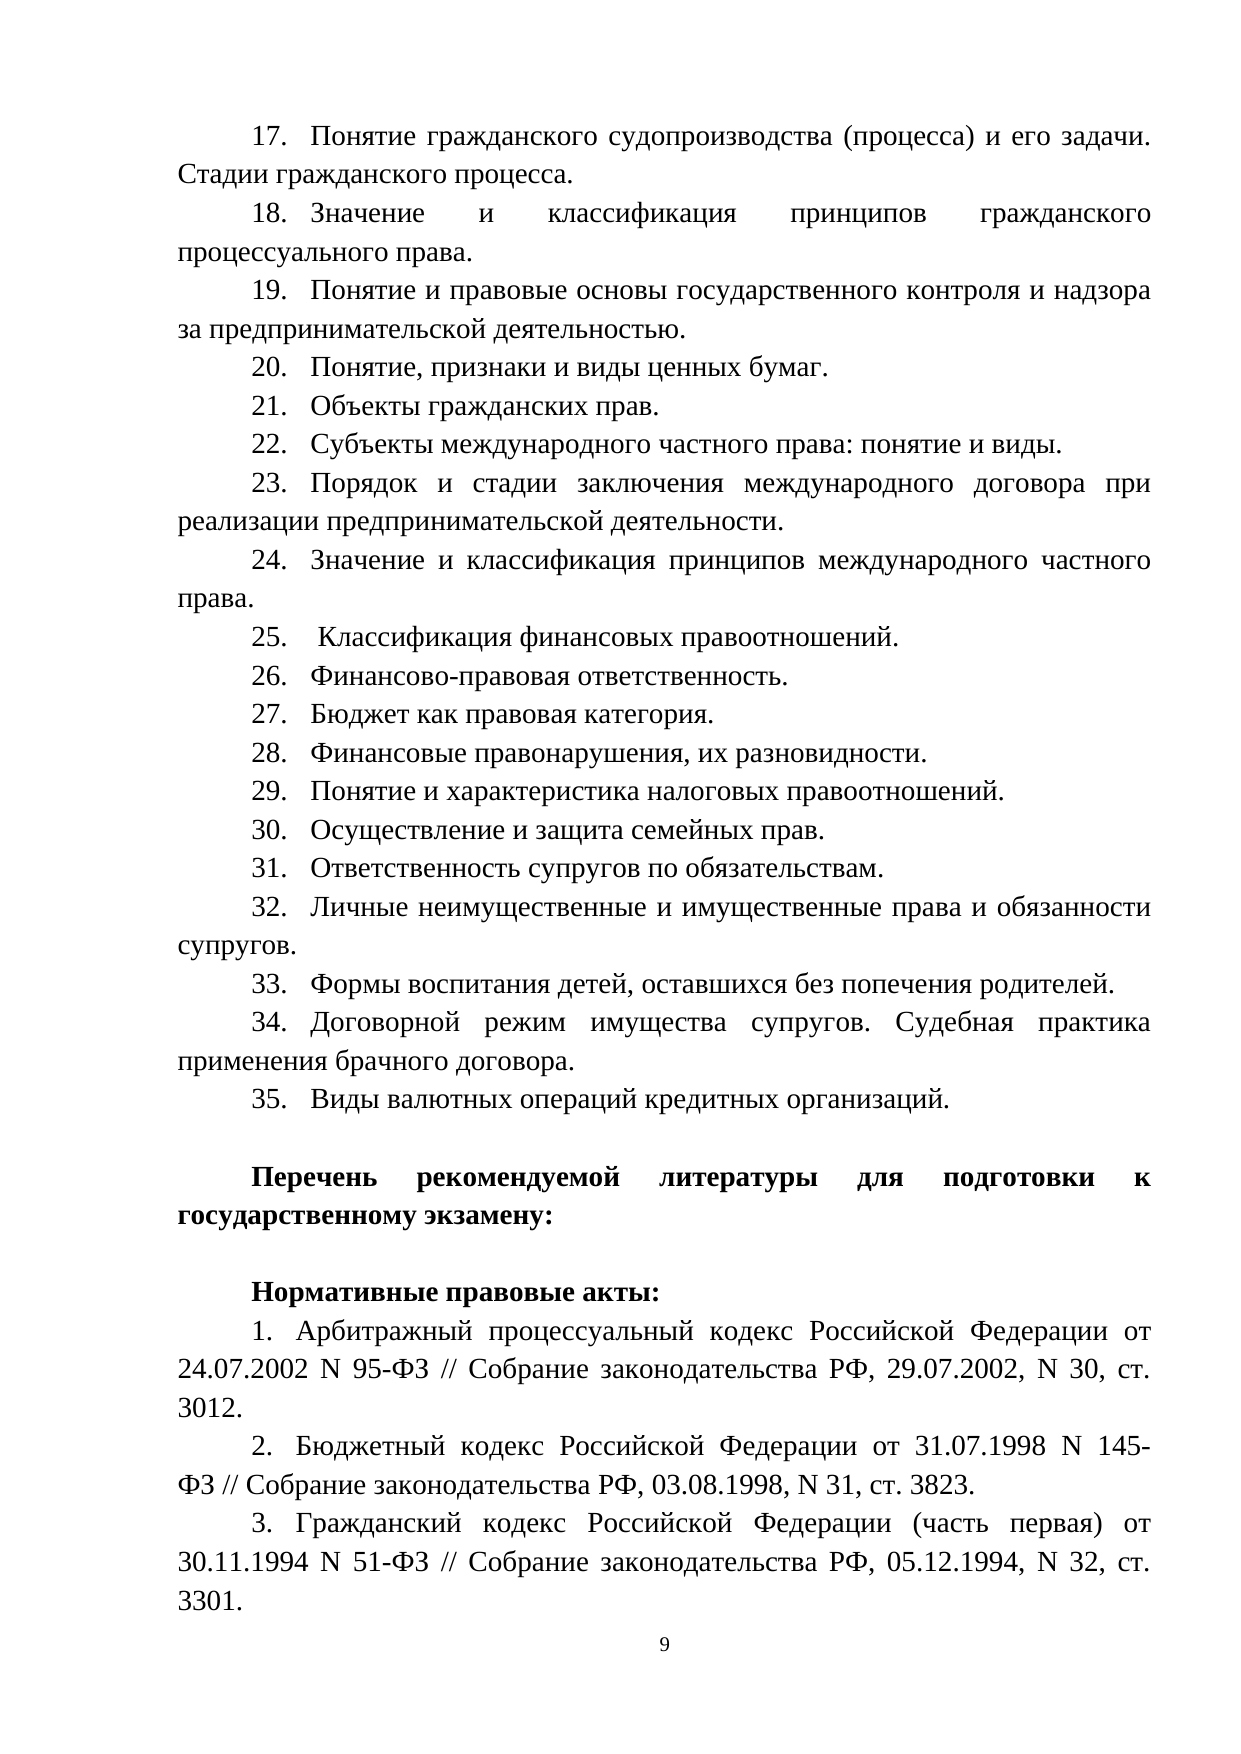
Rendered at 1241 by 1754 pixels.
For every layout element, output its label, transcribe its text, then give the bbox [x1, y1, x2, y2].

text Перечень рекомендуемой литературы для подготовки к государственному экзамену: [177, 1159, 1152, 1231]
list Объекты гражданских прав. [177, 388, 1152, 421]
list Бюджет как правовая категория. [177, 696, 1152, 730]
list Формы воспитания детей, оставшихся без попечения родителей. [177, 966, 1152, 999]
list Виды валютных операций кредитных организаций. [177, 1082, 1152, 1115]
list Финансовые правонарушения, их разновидности. [177, 735, 1152, 768]
list Личные неимущественные и имущественные права и обязанности супругов. [177, 889, 1152, 961]
list Осуществление и защита семейных прав. [177, 812, 1152, 845]
list Субъекты международного частного права: понятие и виды. [177, 426, 1152, 460]
list Понятие и характеристика налоговых правоотношений. [177, 773, 1152, 807]
list Значение и классификация принципов международного частного права. [177, 542, 1152, 614]
text 1. Арбитражный процессуальный кодекс Российской Федерации от 24.07.2002 N 95-ФЗ // Собрание законодательства РФ, 29.07.2002, N 30, ст. 3012. [177, 1313, 1152, 1423]
list Понятие и правовые основы государственного контроля и надзора за предпринимательской деятельностью. [177, 272, 1152, 344]
text 2. Бюджетный кодекс Российской Федерации от 31.07.1998 N 145-ФЗ // Собрание законодательства РФ, 03.08.1998, N 31, ст. 3823. [177, 1428, 1152, 1501]
list Классификация финансовых правоотношений. [177, 619, 1152, 653]
list Понятие, признаки и виды ценных бумаг. [177, 349, 1152, 383]
text 3. Гражданский кодекс Российской Федерации (часть первая) от 30.11.1994 N 51-ФЗ // Собрание законодательства РФ, 05.12.1994, N 32, ст. 3301. [177, 1506, 1152, 1616]
list Финансово-правовая ответственность. [177, 658, 1152, 691]
list Договорной режим имущества супругов. Судебная практика применения брачного договора. [177, 1004, 1152, 1077]
text Нормативные правовые акты: [177, 1274, 1152, 1308]
list Значение и классификация принципов гражданского процессуального права. [177, 195, 1152, 267]
list Порядок и стадии заключения международного договора при реализации предпринимательской деятельности. [177, 465, 1152, 537]
list Ответственность супругов по обязательствам. [177, 850, 1152, 884]
list Понятие гражданского судопроизводства (процесса) и его задачи. Стадии гражданского процесса. [177, 118, 1152, 190]
